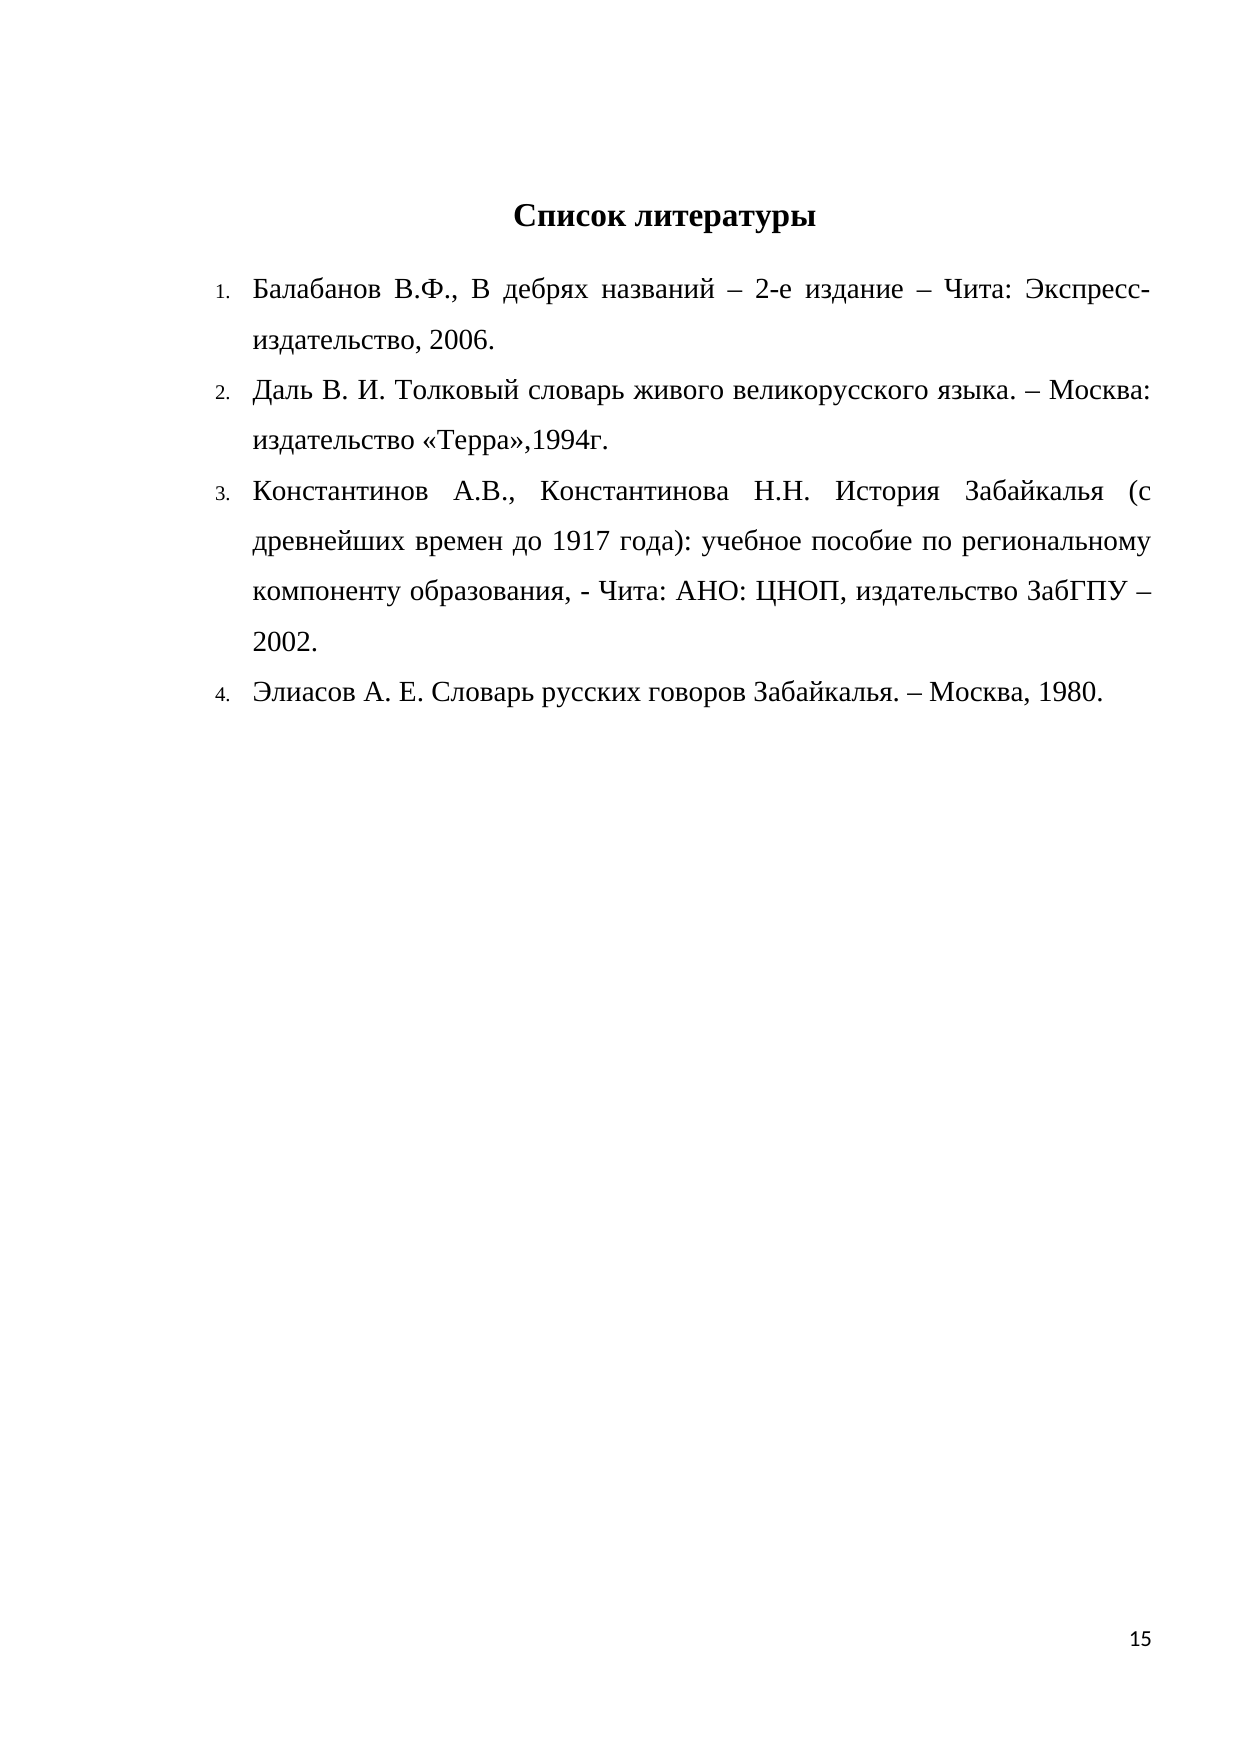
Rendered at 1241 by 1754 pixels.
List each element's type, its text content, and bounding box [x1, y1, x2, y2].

list Даль В. И. Толковый словарь живого великорусского языка. – Москва: издательство «Терра»,1994г. [215, 372, 1152, 456]
text Список литературы [177, 195, 1152, 233]
list Константинов А.В., Константинова Н.Н. История Забайкалья (с древнейших времен до 1917 года): учебное пособие по региональному компоненту образования, - Чита: АНО: ЦНОП, издательство ЗабГПУ – 2002. [215, 473, 1152, 657]
list Элиасов А. Е. Словарь русских говоров Забайкалья. – Москва, 1980. [215, 674, 1152, 707]
list Балабанов В.Ф., В дебрях названий – 2-е издание – Чита: Экспресс-издательство, 2006. [215, 271, 1152, 355]
